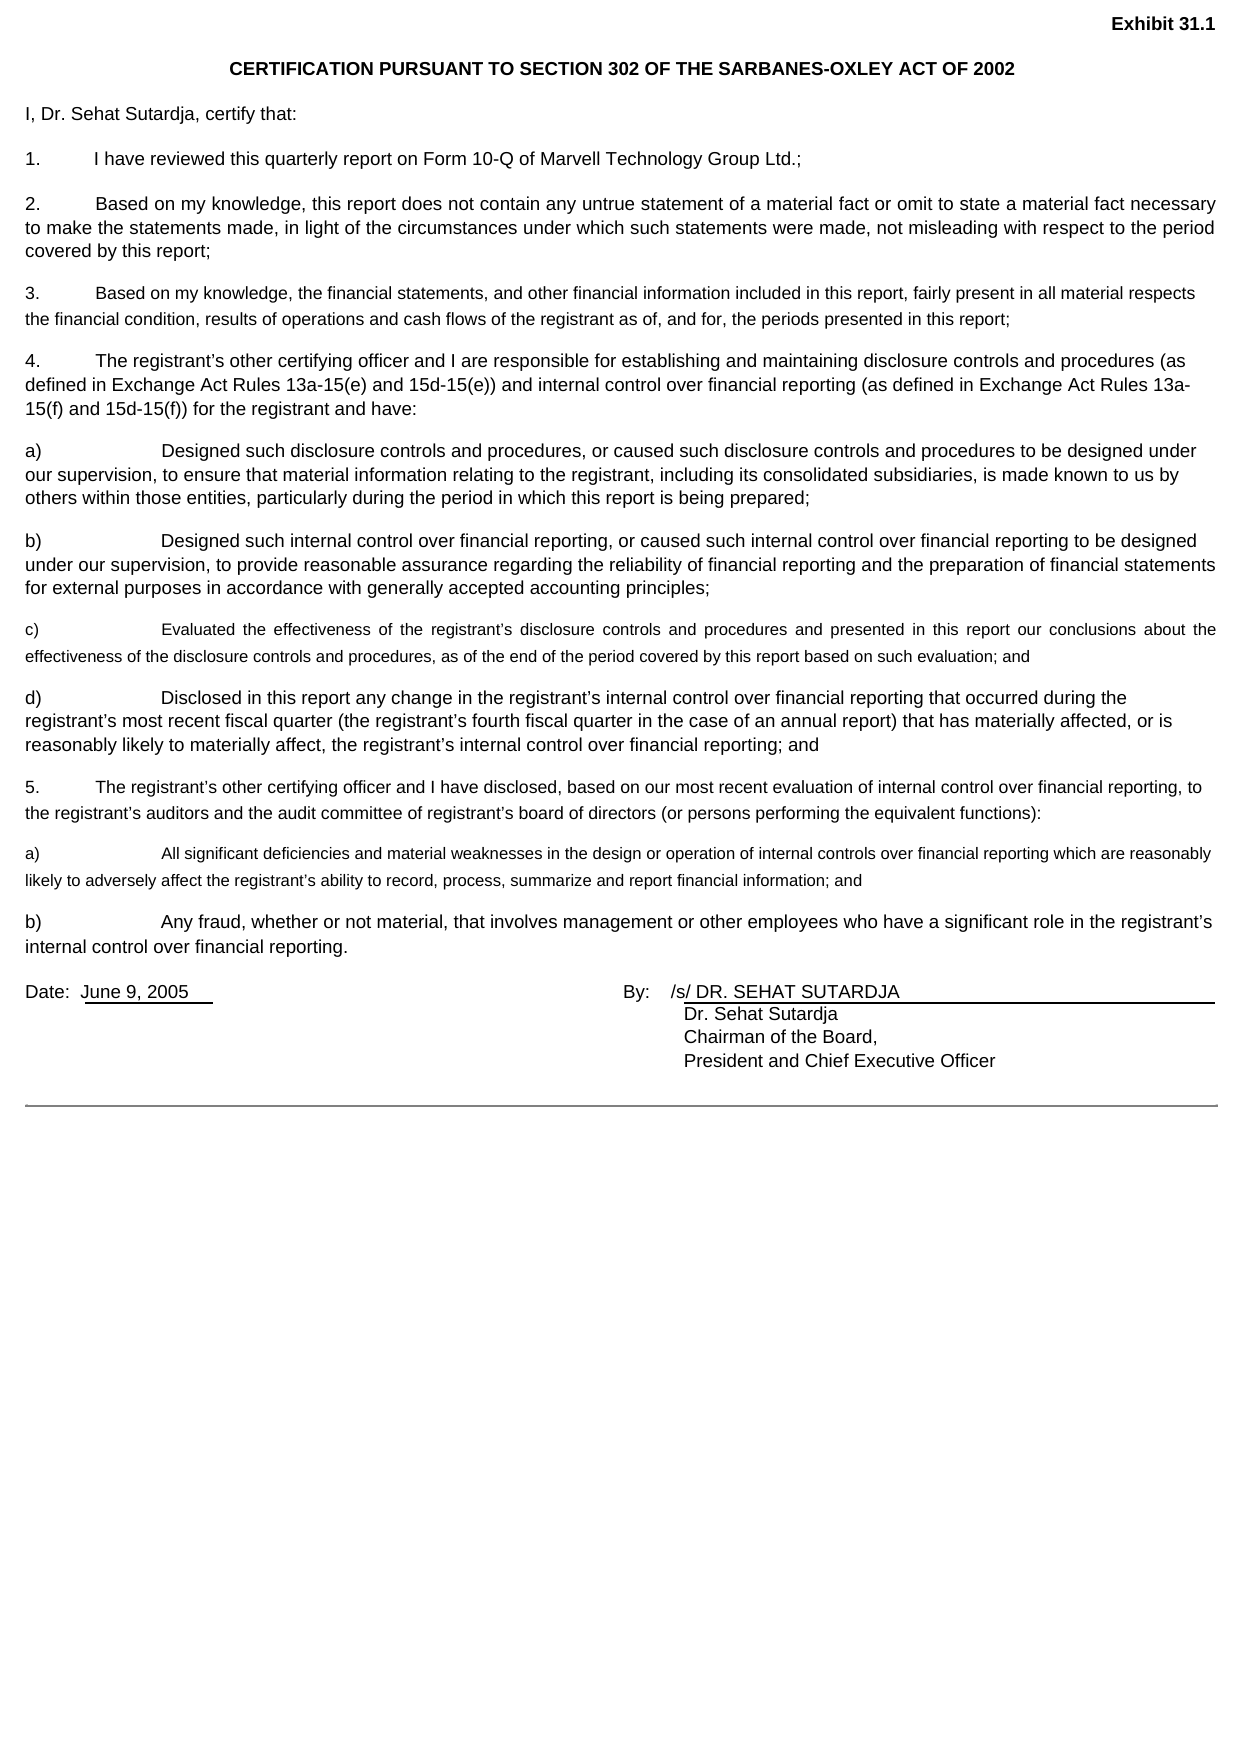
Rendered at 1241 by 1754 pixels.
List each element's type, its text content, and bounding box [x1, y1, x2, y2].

list Based on my knowledge, the financial statements, and other financial information included in this report, fairly present in all material respects the financial condition, results of operations and cash flows of the registrant as of, and for, the periods presented in this report; [25, 283, 1217, 329]
list Designed such internal control over financial reporting, or caused such internal control over financial reporting to be designed under our supervision, to provide reasonable assurance regarding the reliability of financial reporting and the preparation of financial statements for external purposes in accordance with generally accepted accounting principles; [25, 530, 1217, 598]
list All significant deficiencies and material weaknesses in the design or operation of internal controls over financial reporting which are reasonably likely to adversely affect the registrant’s ability to record, process, summarize and report financial information; and [25, 844, 1217, 890]
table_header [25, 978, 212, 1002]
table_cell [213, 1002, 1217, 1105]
list The registrant’s other certifying officer and I have disclosed, based on our most recent evaluation of internal control over financial reporting, to the registrant’s auditors and the audit committee of registrant’s board of directors (or persons performing the equivalent functions): [25, 776, 1217, 823]
list Any fraud, whether or not material, that involves management or other employees who have a significant role in the registrant’s internal control over financial reporting. [25, 911, 1217, 957]
list The registrant’s other certifying officer and I are responsible for establishing and maintaining disclosure controls and procedures (as defined in Exchange Act Rules 13a-15(e) and 15d-15(e)) and internal control over financial reporting (as defined in Exchange Act Rules 13a-15(f) and 15d-15(f)) for the registrant and have: [25, 350, 1217, 419]
list Designed such disclosure controls and procedures, or caused such disclosure controls and procedures to be designed under our supervision, to ensure that material information relating to the registrant, including its consolidated subsidiaries, is made known to us by others within those entities, particularly during the period in which this report is being prepared; [25, 440, 1217, 509]
list Disclosed in this report any change in the registrant’s internal control over financial reporting that occurred during the registrant’s most recent fiscal quarter (the registrant’s fourth fiscal quarter in the case of an annual report) that has materially affected, or is reasonably likely to materially affect, the registrant’s internal control over financial reporting; and [25, 687, 1217, 756]
text Exhibit 31.1 [25, 13, 1215, 34]
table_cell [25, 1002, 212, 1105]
list I have reviewed this quarterly report on Form 10-Q of Marvell Technology Group Ltd.; [25, 148, 1217, 169]
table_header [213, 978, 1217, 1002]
text I, Dr. Sehat Sutardja, certify that: [25, 103, 1217, 124]
list Evaluated the effectiveness of the registrant’s disclosure controls and procedures and presented in this report our conclusions about the effectiveness of the disclosure controls and procedures, as of the end of the period covered by this report based on such evaluation; and [25, 619, 1217, 666]
text CERTIFICATION PURSUANT TO SECTION 302 OF THE SARBANES-OXLEY ACT OF 2002 [229, 58, 1217, 79]
list Based on my knowledge, this report does not contain any untrue statement of a material fact or omit to state a material fact necessary to make the statements made, in light of the circumstances under which such statements were made, not misleading with respect to the period covered by this report; [25, 193, 1217, 262]
